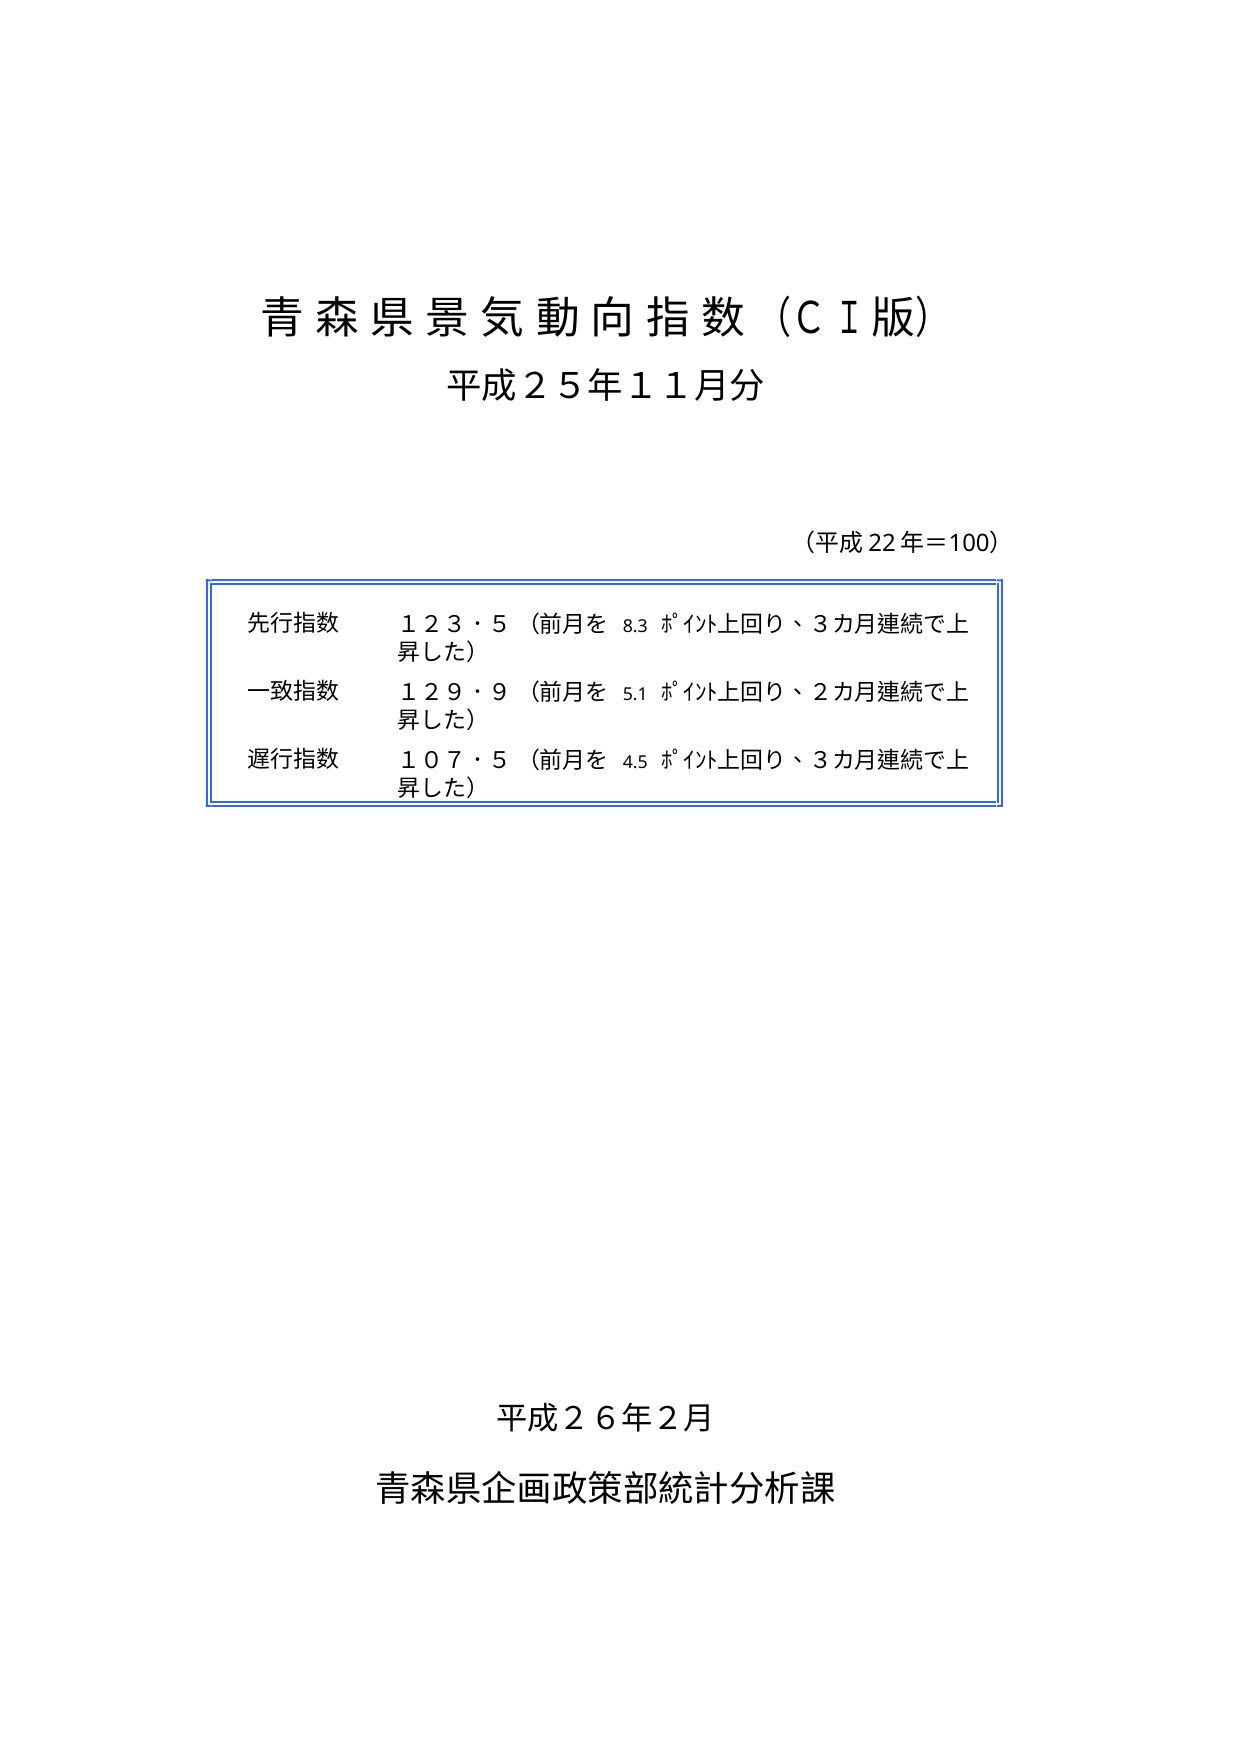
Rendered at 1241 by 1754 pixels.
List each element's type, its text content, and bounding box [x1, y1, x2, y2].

text 平成２６年２月 [113, 1396, 1097, 1438]
text 平成２５年１１月分 [113, 360, 1097, 408]
text （平成22年＝100） [791, 526, 1159, 559]
text 青森県企画政策部統計分析課 [113, 1463, 1097, 1512]
text 青 森 県 景 気 動 向 指 数 （Ｃ Ｉ 版） [113, 286, 1097, 346]
